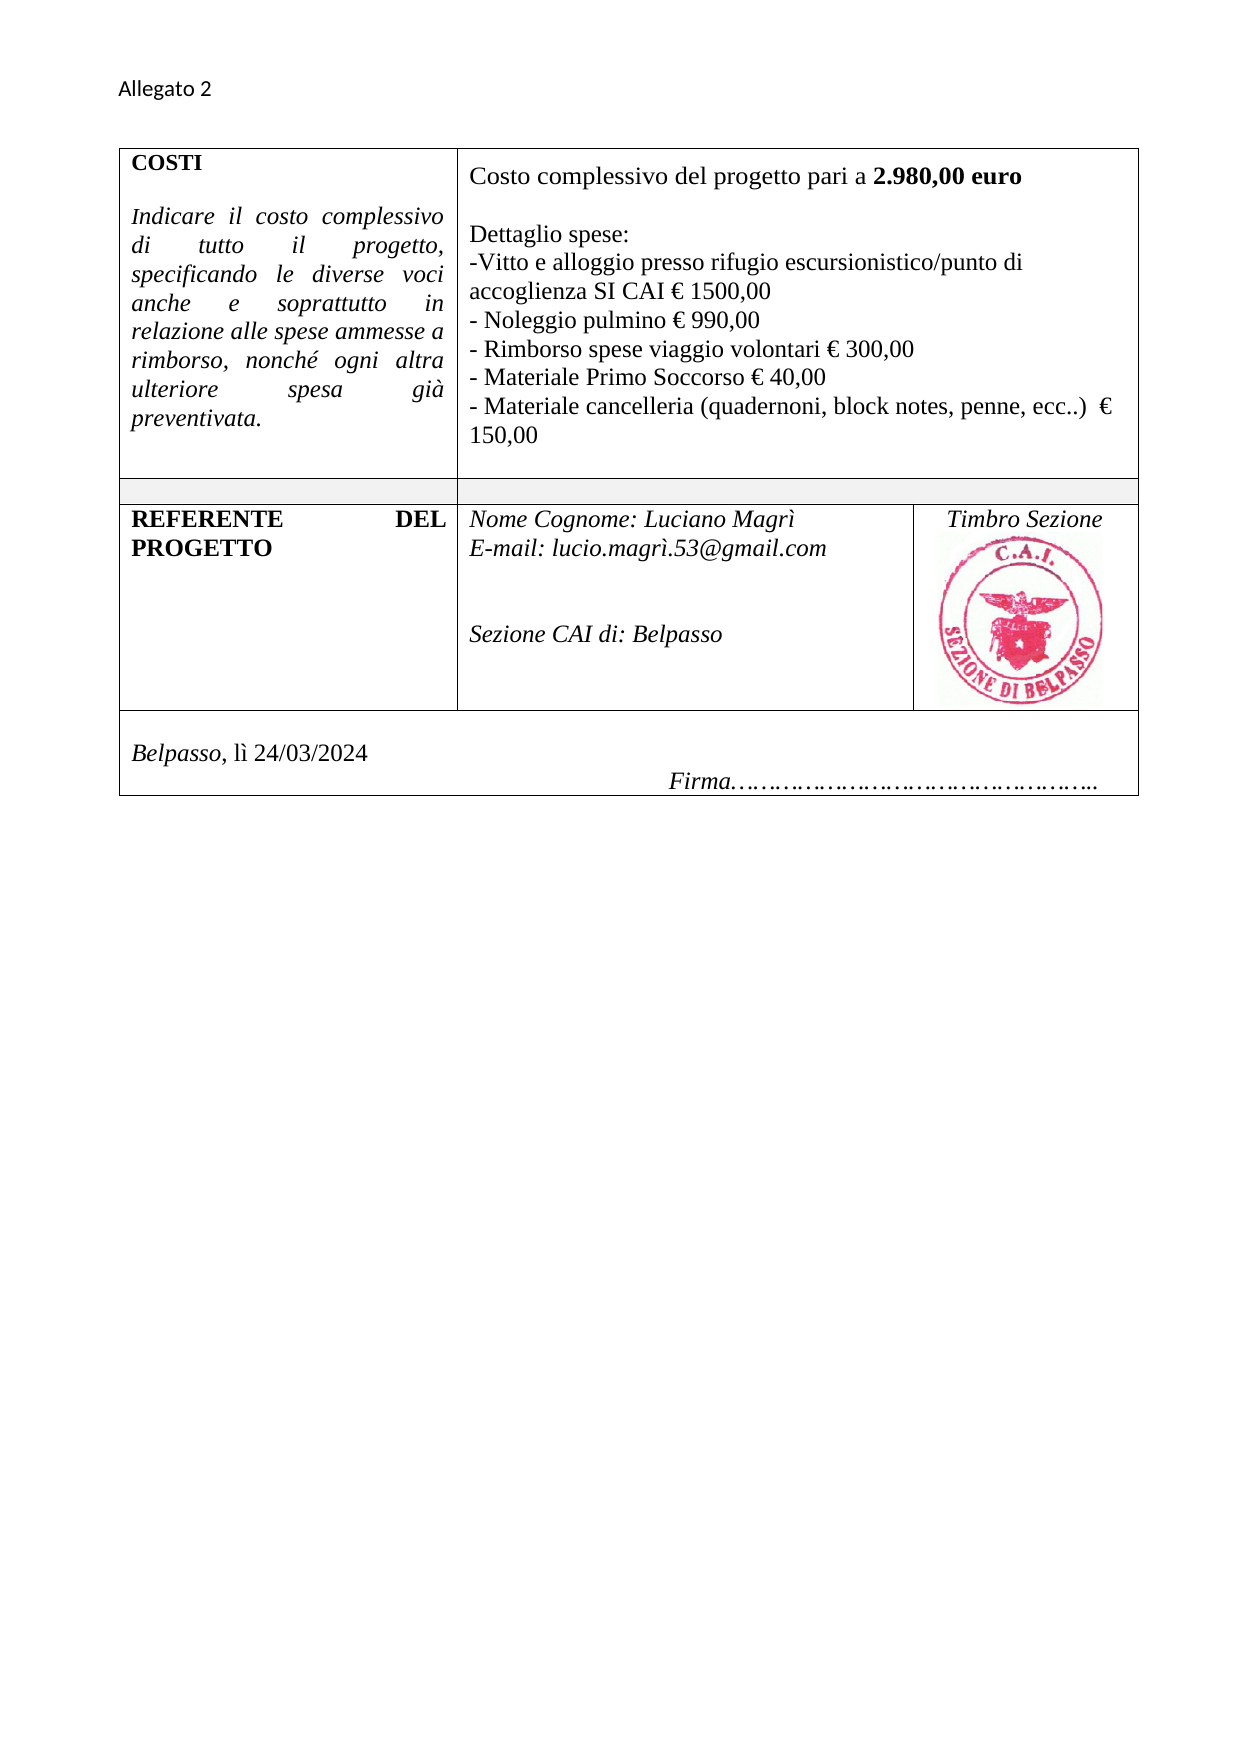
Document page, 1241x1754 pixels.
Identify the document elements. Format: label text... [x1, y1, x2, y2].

table_cell [120, 479, 457, 503]
picture [937, 532, 1103, 707]
table_cell Timbro Sezione [914, 505, 1138, 710]
table_cell COSTI Indicare il costo complessivo di tutto il progetto, specificando le diverse voci anche e soprattutto in relazione alle spese ammesse a rimborso, nonché ogni altra ulteriore spesa già preventivata. [120, 149, 457, 477]
table_cell [458, 479, 1138, 503]
table_cell Costo complessivo del progetto pari a 2.980,00 euro Dettaglio spese: -Vitto e alloggio presso rifugio escursionistico/punto di accoglienza SI CAI € 1500,00 - Noleggio pulmino € 990,00 - Rimborso spese viaggio volontari € 300,00 - Materiale Primo Soccorso € 40,00 - Materiale cancelleria (quadernoni, block notes, penne, ecc..) € 150,00 [458, 149, 1138, 477]
table_cell Belpasso, lì 24/03/2024 Firma………………………………………….. [120, 711, 1138, 795]
table_cell REFERENTE DEL PROGETTO [120, 505, 457, 710]
table_cell Nome Cognome: Luciano Magrì E-mail: lucio.magrì.53@gmail.com Sezione CAI di: Belpasso [458, 505, 913, 710]
